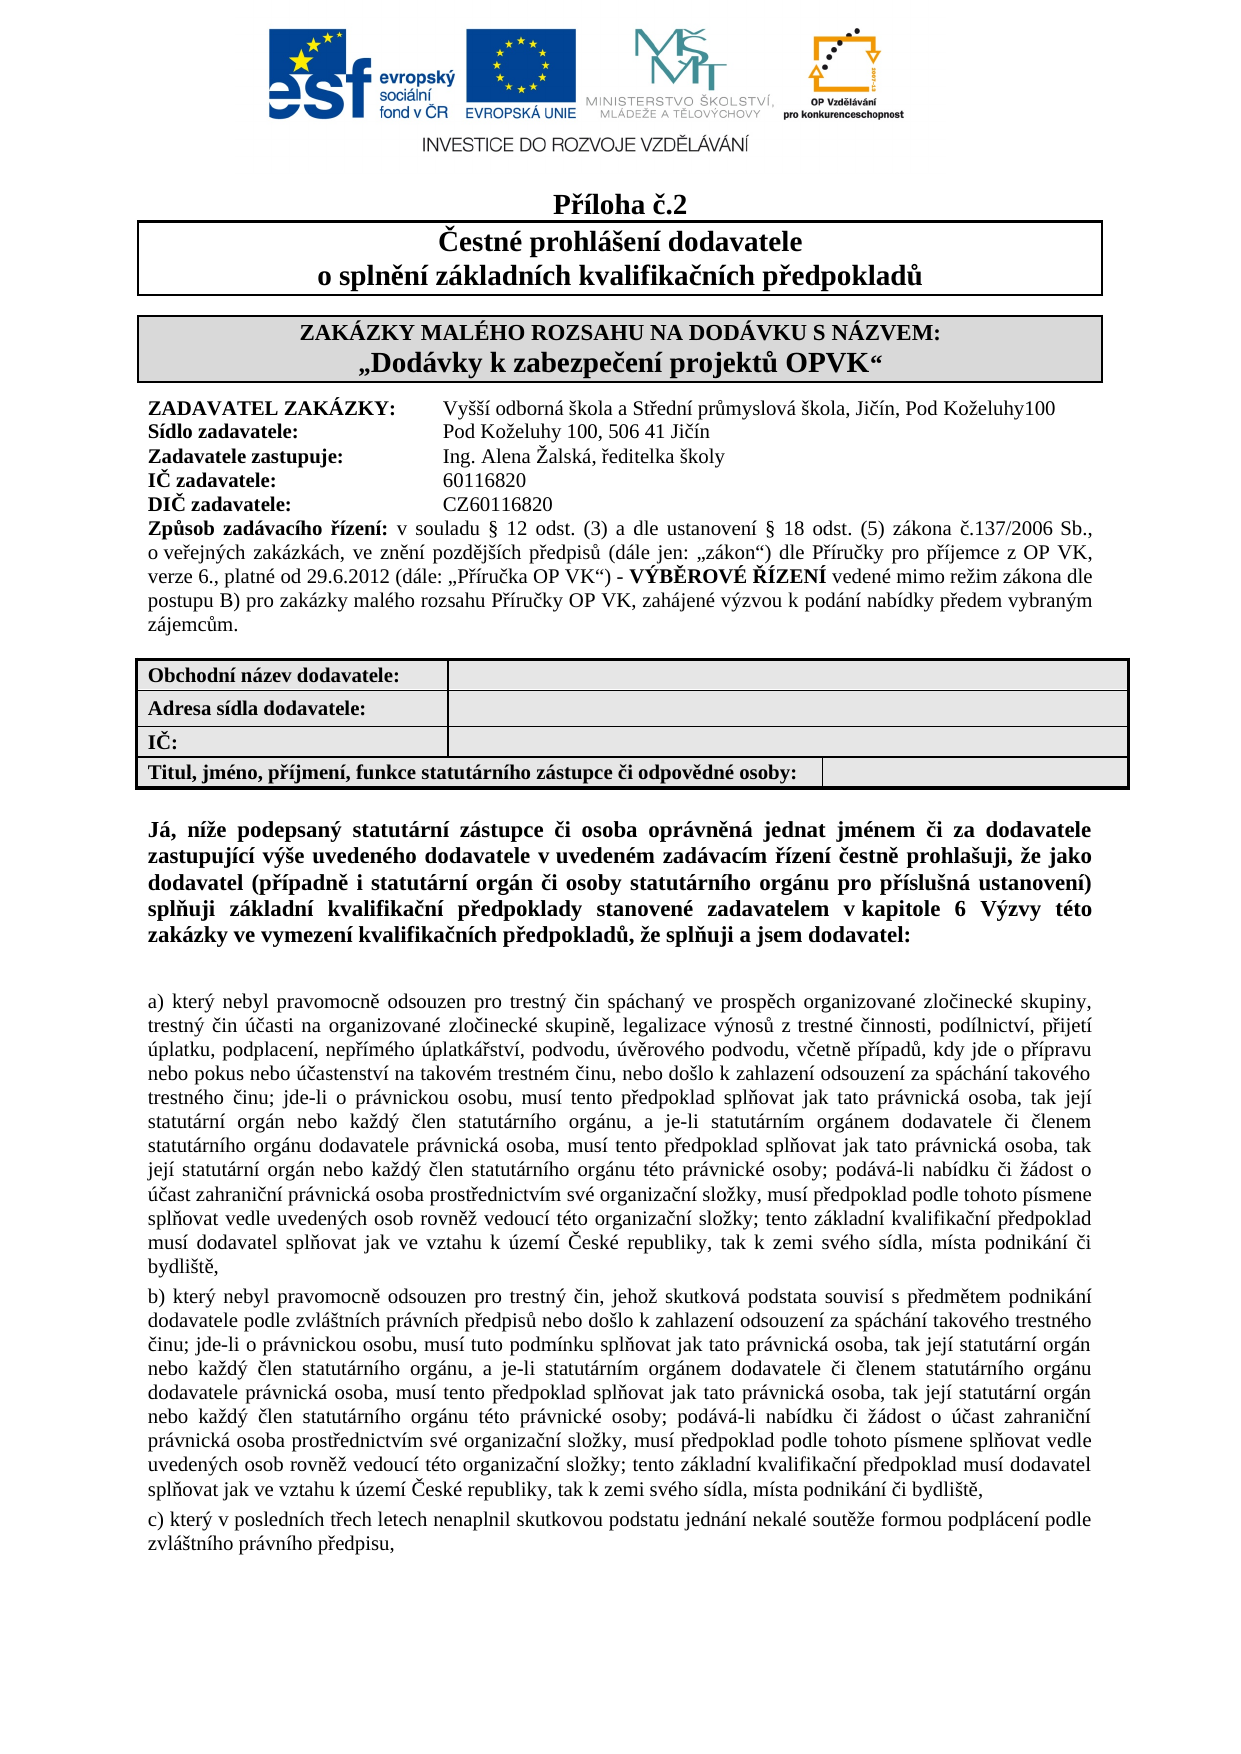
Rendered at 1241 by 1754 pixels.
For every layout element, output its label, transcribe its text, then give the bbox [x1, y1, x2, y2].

text „Dodávky k zabezpečení projektů OPVK“ [139, 341, 1101, 381]
table_cell IČ: [138, 727, 447, 756]
text a) který nebyl pravomocně odsouzen pro trestný čin spáchaný ve prospěch organizované zločinecké skupiny, trestný čin účasti na organizované zločinecké skupině, legalizace výnosů z trestné činnosti, podílnictví, přijetí úplatku, podplacení, nepřímého úplatkářství, podvodu, úvěrového podvodu, včetně případů, kdy jde o přípravu nebo pokus nebo účastenství na takovém trestném činu, nebo došlo k zahlazení odsouzení za spáchání takového trestného činu; jde-li o právnickou osobu, musí tento předpoklad splňovat jak tato právnická osoba, tak její statutární orgán nebo každý člen statutárního orgánu, a je-li statutárním orgánem dodavatele či členem statutárního orgánu dodavatele právnická osoba, musí tento předpoklad splňovat jak tato právnická osoba, tak její statutární orgán nebo každý člen statutárního orgánu této právnické osoby; podává-li nabídku či žádost o účast zahraniční právnická osoba prostřednictvím své organizační složky, musí předpoklad podle tohoto písmene splňovat vedle uvedených osob rovněž vedoucí této organizační složky; tento základní kvalifikační předpoklad musí dodavatel splňovat jak ve vztahu k území České republiky, tak k zemi svého sídla, místa podnikání či bydliště, [148, 989, 1093, 1278]
text Sídlo zadavatele: Pod Koželuhy 100, 506 41 Jičín [148, 419, 1093, 443]
text Způsob zadávacího řízení: v souladu § 12 odst. (3) a dle ustanovení § 18 odst. (5) zákona č.137/2006 Sb., o veřejných zakázkách, ve znění pozdějších předpisů (dále jen: „zákon“) dle Příručky pro příjemce z OP VK, verze 6., platné od 29.6.2012 (dále: „Příručka OP VK“) - VÝBĚROVÉ ŘÍZENÍ vedené mimo režim zákona dle postupu B) pro zakázky malého rozsahu Příručky OP VK, zahájené výzvou k podání nabídky předem vybraným zájemcům. [148, 516, 1093, 636]
text DIČ zadavatele: CZ60116820 [148, 492, 1093, 516]
text ZADAVATEL ZAKÁZKY: Vyšší odborná škola a Střední průmyslová škola, Jičín, Pod Koželuhy100 [148, 395, 1093, 419]
text o splnění základních kvalifikačních předpokladů [139, 254, 1101, 294]
table_cell Titul, jméno, příjmení, funkce statutárního zástupce či odpovědné osoby: [138, 758, 822, 786]
text Příloha č.2 [148, 187, 1093, 220]
text ZAKÁZKY MALÉHO ROZSAHU NA DODÁVKU S NÁZVEM: [139, 317, 1101, 341]
text c) který v posledních třech letech nenaplnil skutkovou podstatu jednání nekalé soutěže formou podplácení podle zvláštního právního předpisu, [148, 1507, 1093, 1555]
text Čestné prohlášení dodavatele [139, 223, 1101, 254]
text b) který nebyl pravomocně odsouzen pro trestný čin, jehož skutková podstata souvisí s předmětem podnikání dodavatele podle zvláštních právních předpisů nebo došlo k zahlazení odsouzení za spáchání takového trestného činu; jde-li o právnickou osobu, musí tuto podmínku splňovat jak tato právnická osoba, tak její statutární orgán nebo každý člen statutárního orgánu, a je-li statutárním orgánem dodavatele či členem statutárního orgánu dodavatele právnická osoba, musí tento předpoklad splňovat jak tato právnická osoba, tak její statutární orgán nebo každý člen statutárního orgánu této právnické osoby; podává-li nabídku či žádost o účast zahraniční právnická osoba prostřednictvím své organizační složky, musí předpoklad podle tohoto písmene splňovat vedle uvedených osob rovněž vedoucí této organizační složky; tento základní kvalifikační předpoklad musí dodavatel splňovat jak ve vztahu k území České republiky, tak k zemi svého sídla, místa podnikání či bydliště, [148, 1284, 1093, 1501]
text Já, níže podepsaný statutární zástupce či osoba oprávněná jednat jménem či za dodavatele zastupující výše uvedeného dodavatele v uvedeném zadávacím řízení čestně prohlašuji, že jako dodavatel (případně i statutární orgán či osoby statutárního orgánu pro příslušná ustanovení) splňuji základní kvalifikační předpoklady stanovené zadavatelem v kapitole 6 Výzvy této zakázky ve vymezení kvalifikačních předpokladů, že splňuji a jsem dodavatel: [148, 816, 1093, 948]
table_cell [449, 727, 1127, 756]
table_header Obchodní název dodavatele: [138, 661, 447, 689]
table_cell Adresa sídla dodavatele: [138, 691, 447, 726]
table_cell [823, 758, 1127, 786]
text IČ zadavatele: 60116820 [148, 468, 1093, 492]
table_header [449, 661, 1127, 689]
text Zadavatele zastupuje: Ing. Alena Žalská, ředitelka školy [148, 443, 1093, 468]
table_cell [449, 691, 1127, 726]
picture [235, 0, 947, 174]
